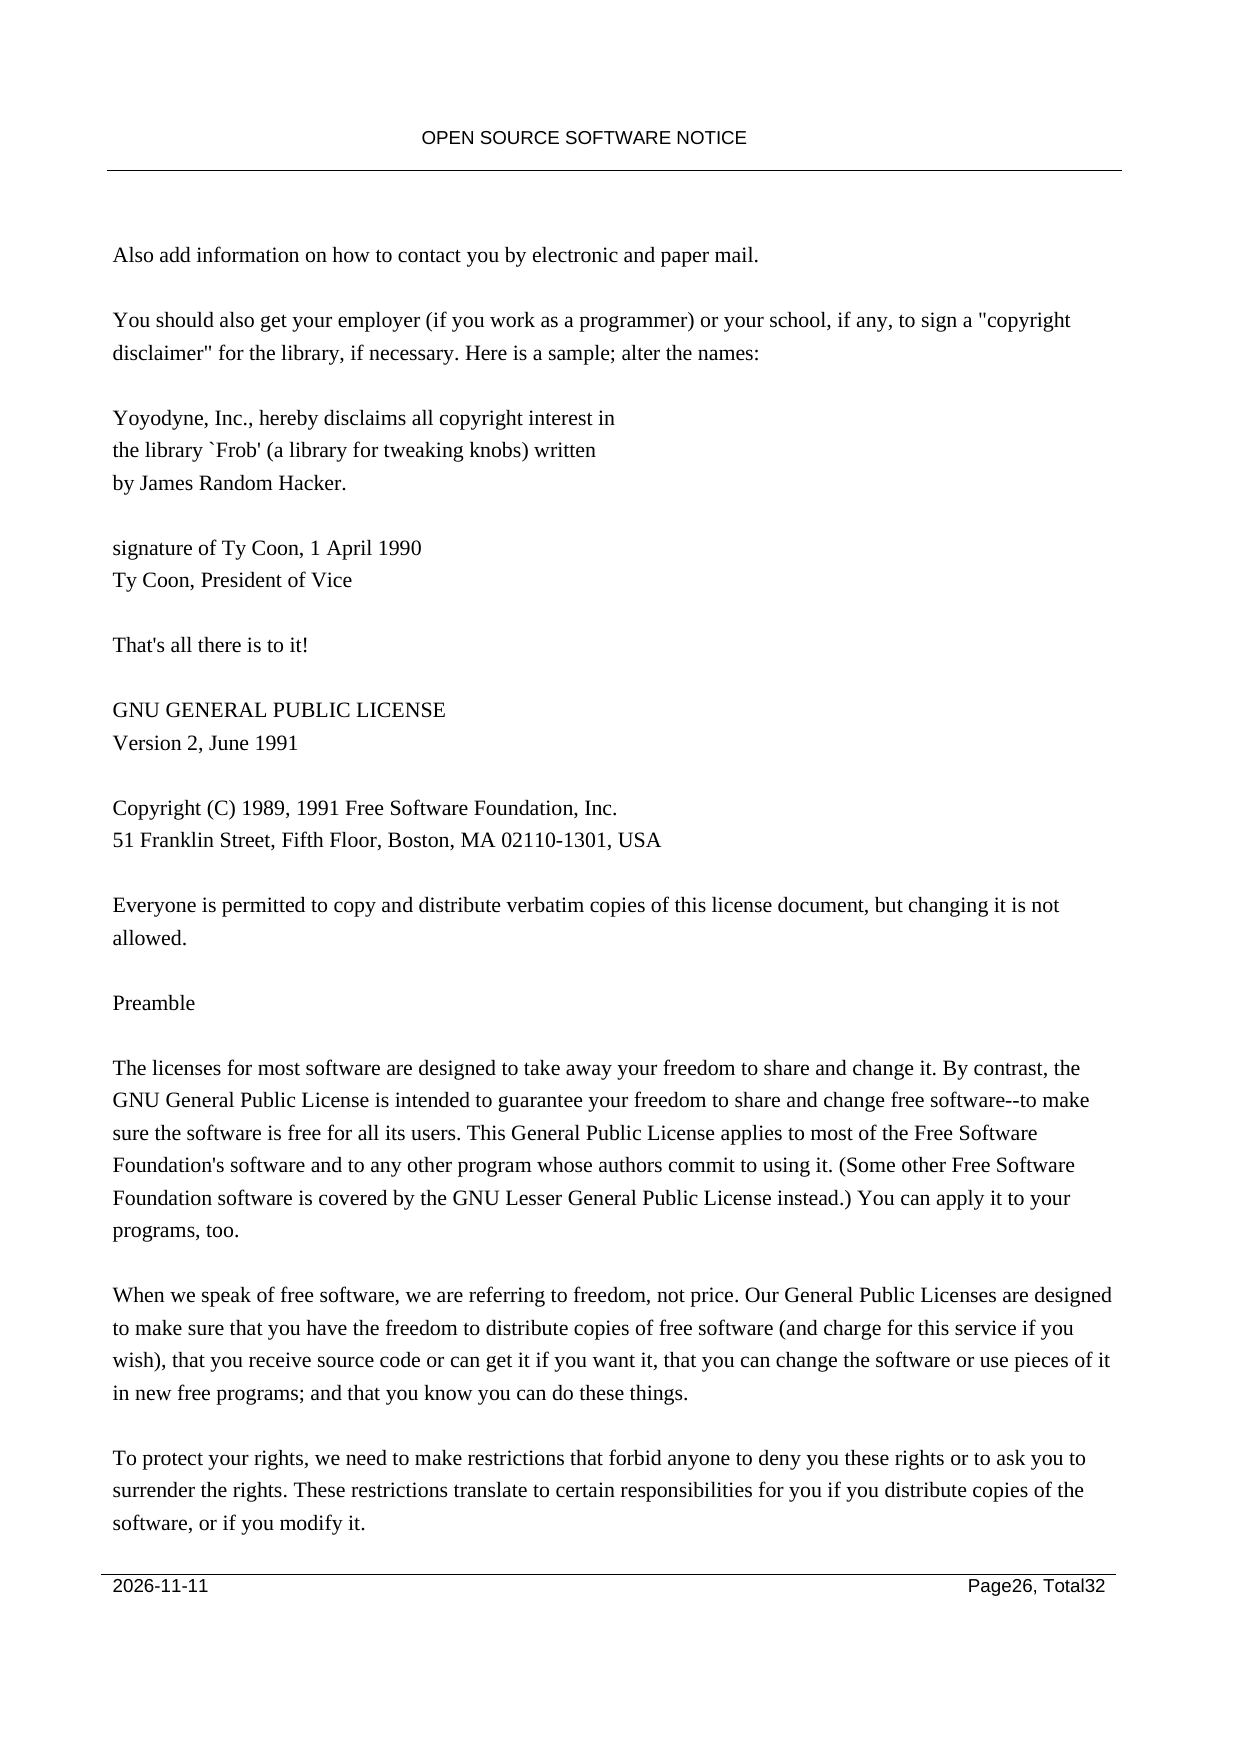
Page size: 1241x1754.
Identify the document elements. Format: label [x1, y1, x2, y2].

text [112, 206, 1128, 1539]
